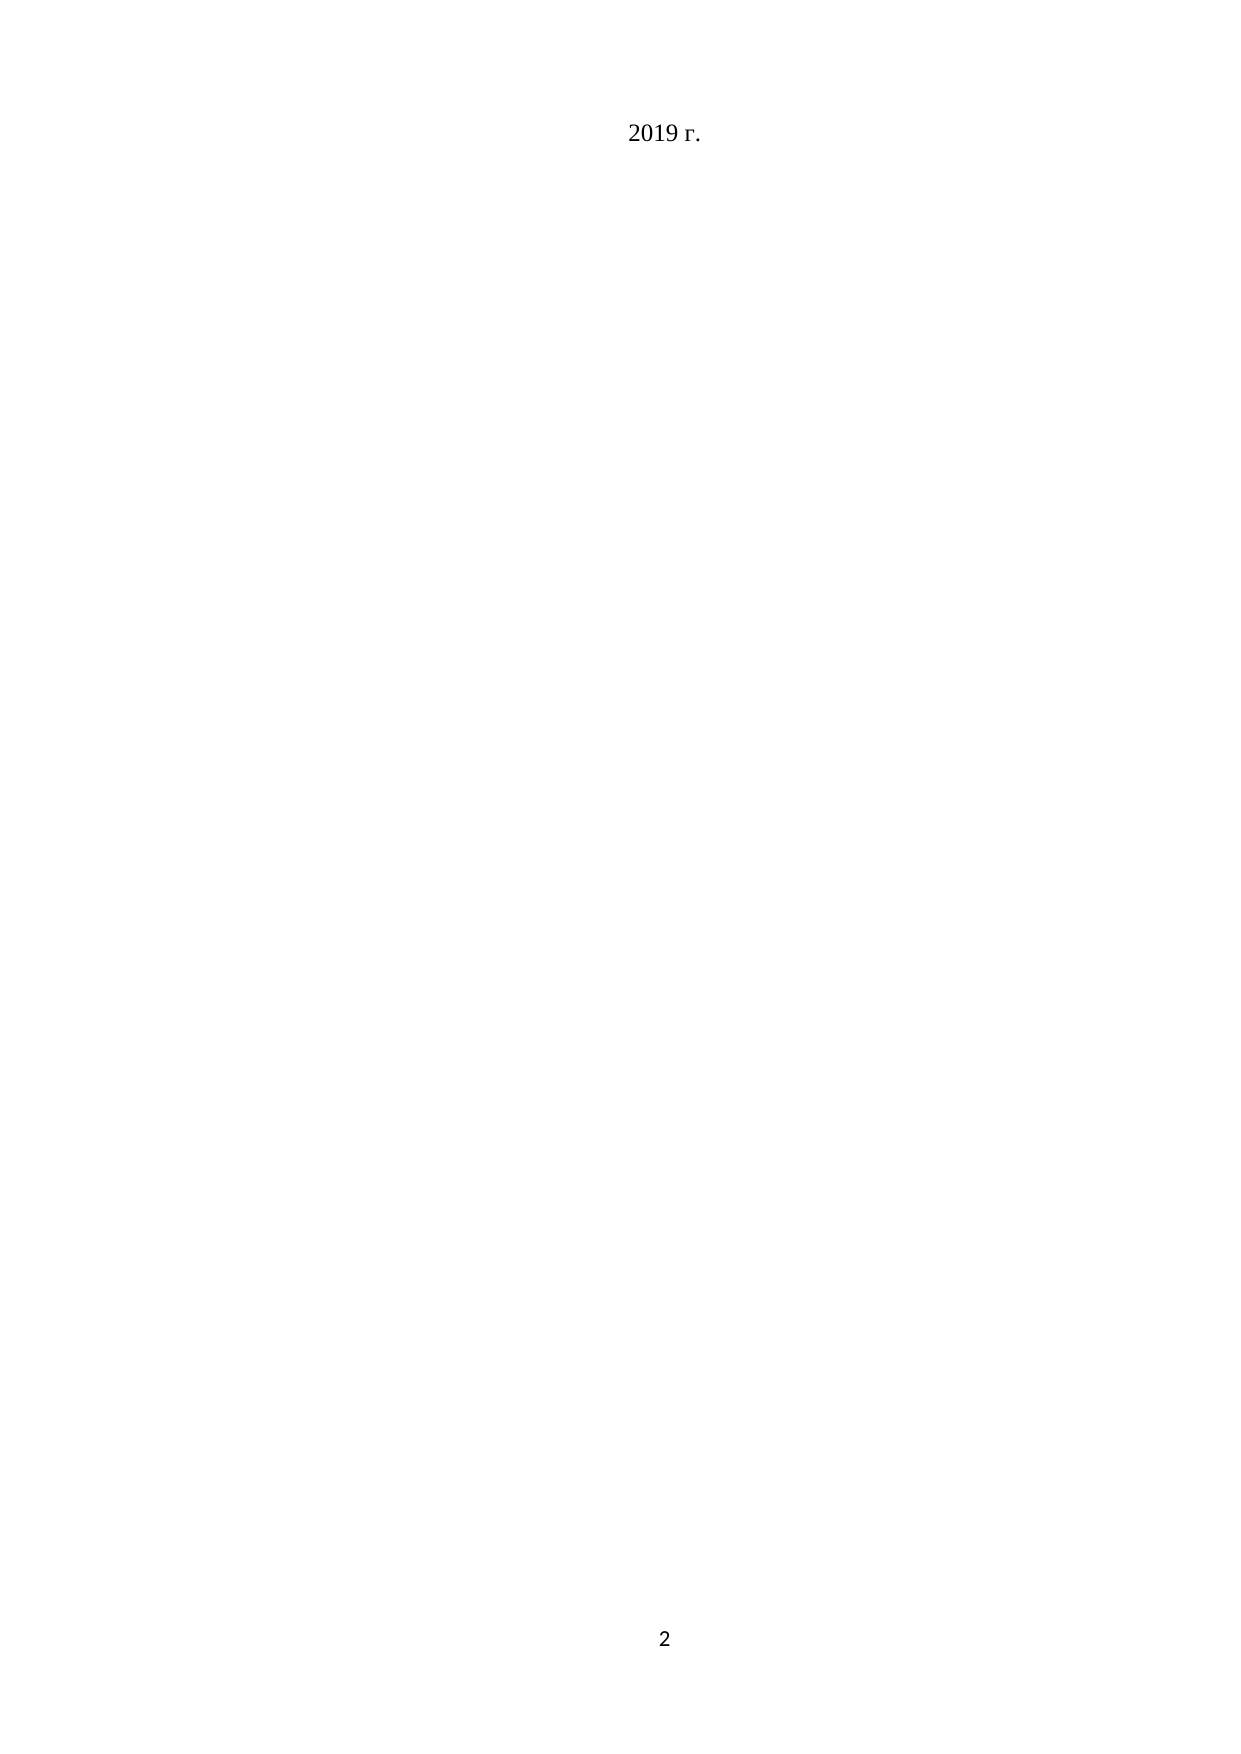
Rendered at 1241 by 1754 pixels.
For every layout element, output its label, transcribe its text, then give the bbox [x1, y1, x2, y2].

text 2019 г. [177, 118, 1152, 147]
